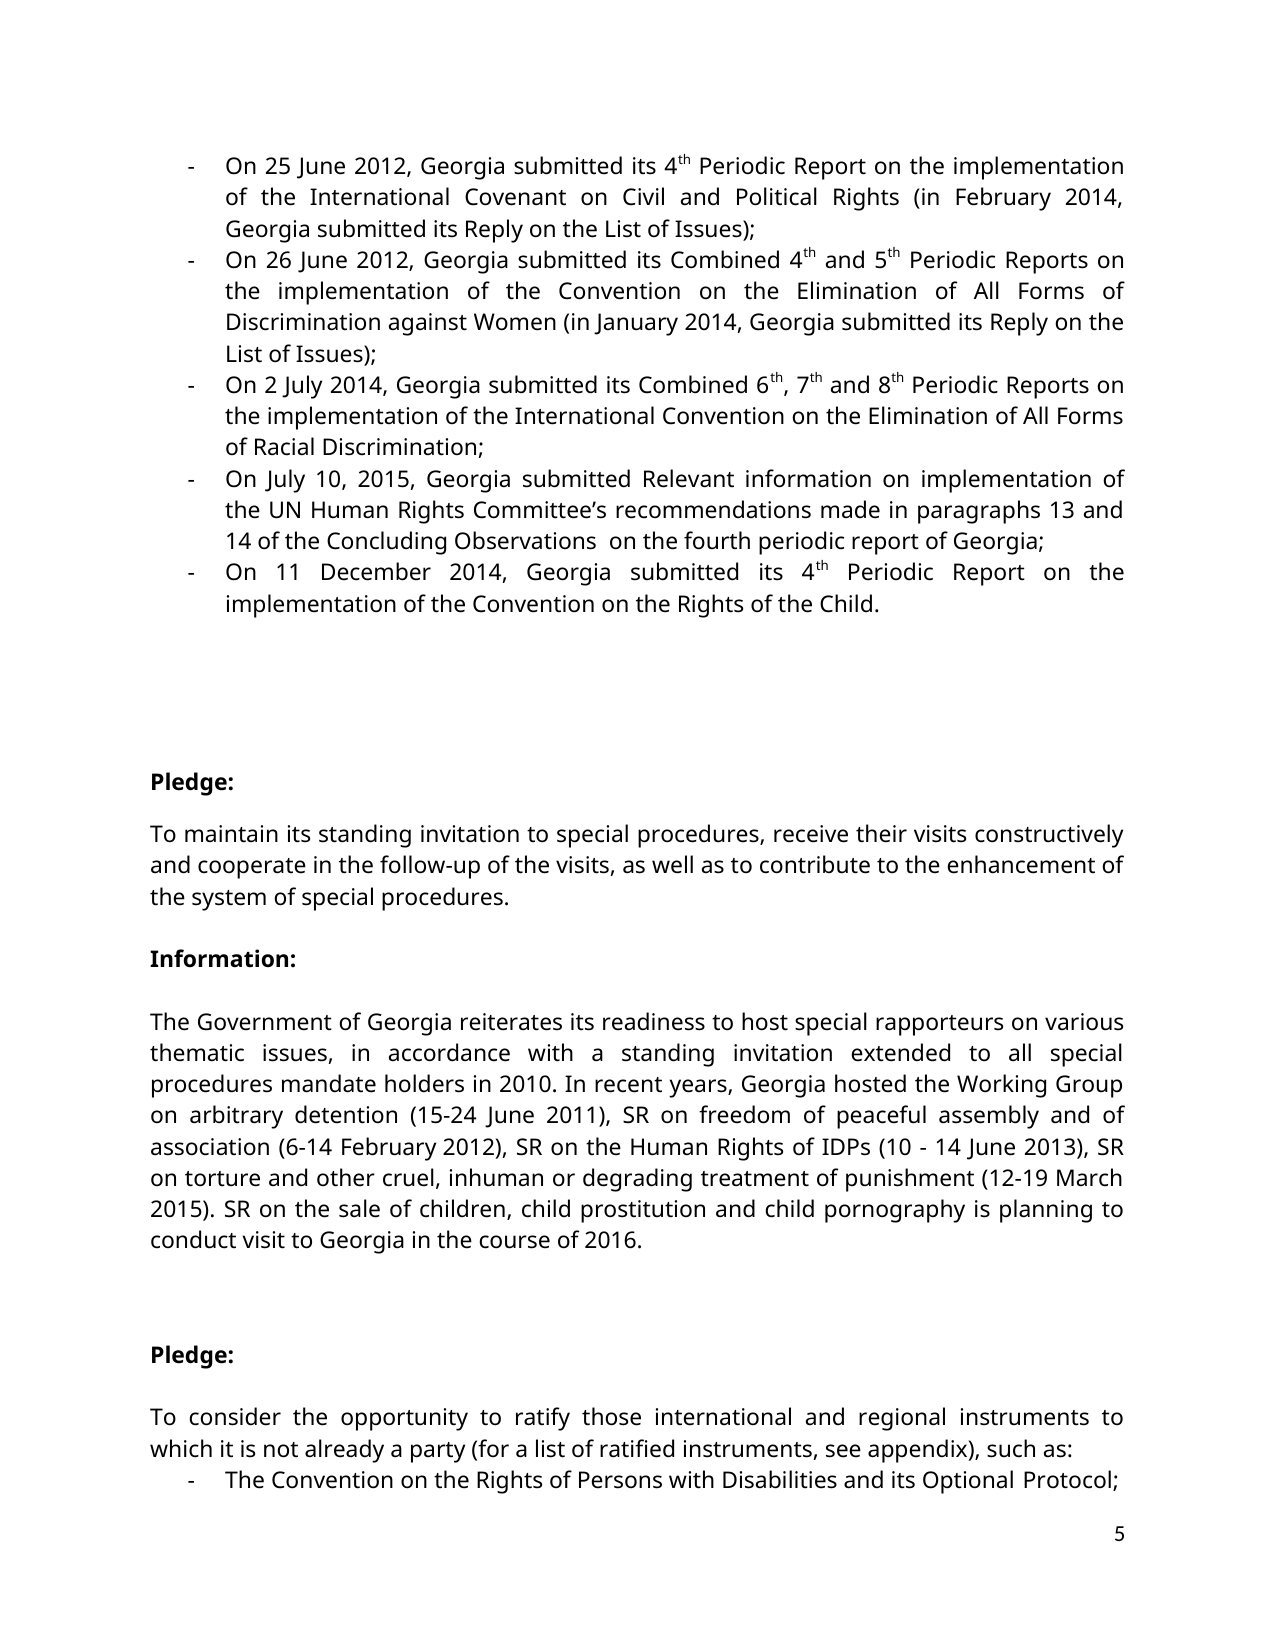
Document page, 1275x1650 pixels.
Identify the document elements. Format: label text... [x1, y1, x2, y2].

list On July 10, 2015, Georgia submitted Relevant information on implementation of the UN Human Rights Committee’s recommendations made in paragraphs 13 and 14 of the Concluding Observations on the fourth periodic report of Georgia; [187, 462, 1125, 556]
text Pledge: [150, 1307, 1125, 1370]
list On 26 June 2012, Georgia submitted its Combined 4th and 5th Periodic Reports on the implementation of the Convention on the Elimination of All Forms of Discrimination against Women (in January 2014, Georgia submitted its Reply on the List of Issues); [187, 244, 1125, 369]
list The Convention on the Rights of Persons with Disabilities and its Optional Protocol; [187, 1464, 1125, 1495]
text To consider the opportunity to ratify those international and regional instruments to which it is not already a party (for a list of ratified instruments, see appendix), such as: [150, 1401, 1125, 1464]
list On 25 June 2012, Georgia submitted its 4th Periodic Report on the implementation of the International Covenant on Civil and Political Rights (in February 2014, Georgia submitted its Reply on the List of Issues); [187, 150, 1125, 244]
text Information: [150, 943, 1125, 974]
text The Government of Georgia reiterates its readiness to host special rapporteurs on various thematic issues, in accordance with a standing invitation extended to all special procedures mandate holders in 2010. In recent years, Georgia hosted the Working Group on arbitrary detention (15-24 June 2011), SR on freedom of peaceful assembly and of association (6-14 February 2012), SR on the Human Rights of IDPs (10 - 14 June 2013), SR on torture and other cruel, inhuman or degrading treatment of punishment (12-19 March 2015). SR on the sale of children, child prostitution and child pornography is planning to conduct visit to Georgia in the course of 2016. [150, 1005, 1125, 1255]
list On 11 December 2014, Georgia submitted its 4th Periodic Report on the implementation of the Convention on the Rights of the Child. [187, 556, 1125, 619]
text To maintain its standing invitation to special procedures, receive their visits constructively and cooperate in the follow-up of the visits, as well as to contribute to the enhancement of the system of special procedures. [150, 818, 1125, 912]
text Pledge: [150, 766, 1125, 797]
list On 2 July 2014, Georgia submitted its Combined 6th, 7th and 8th Periodic Reports on the implementation of the International Convention on the Elimination of All Forms of Racial Discrimination; [187, 369, 1125, 462]
